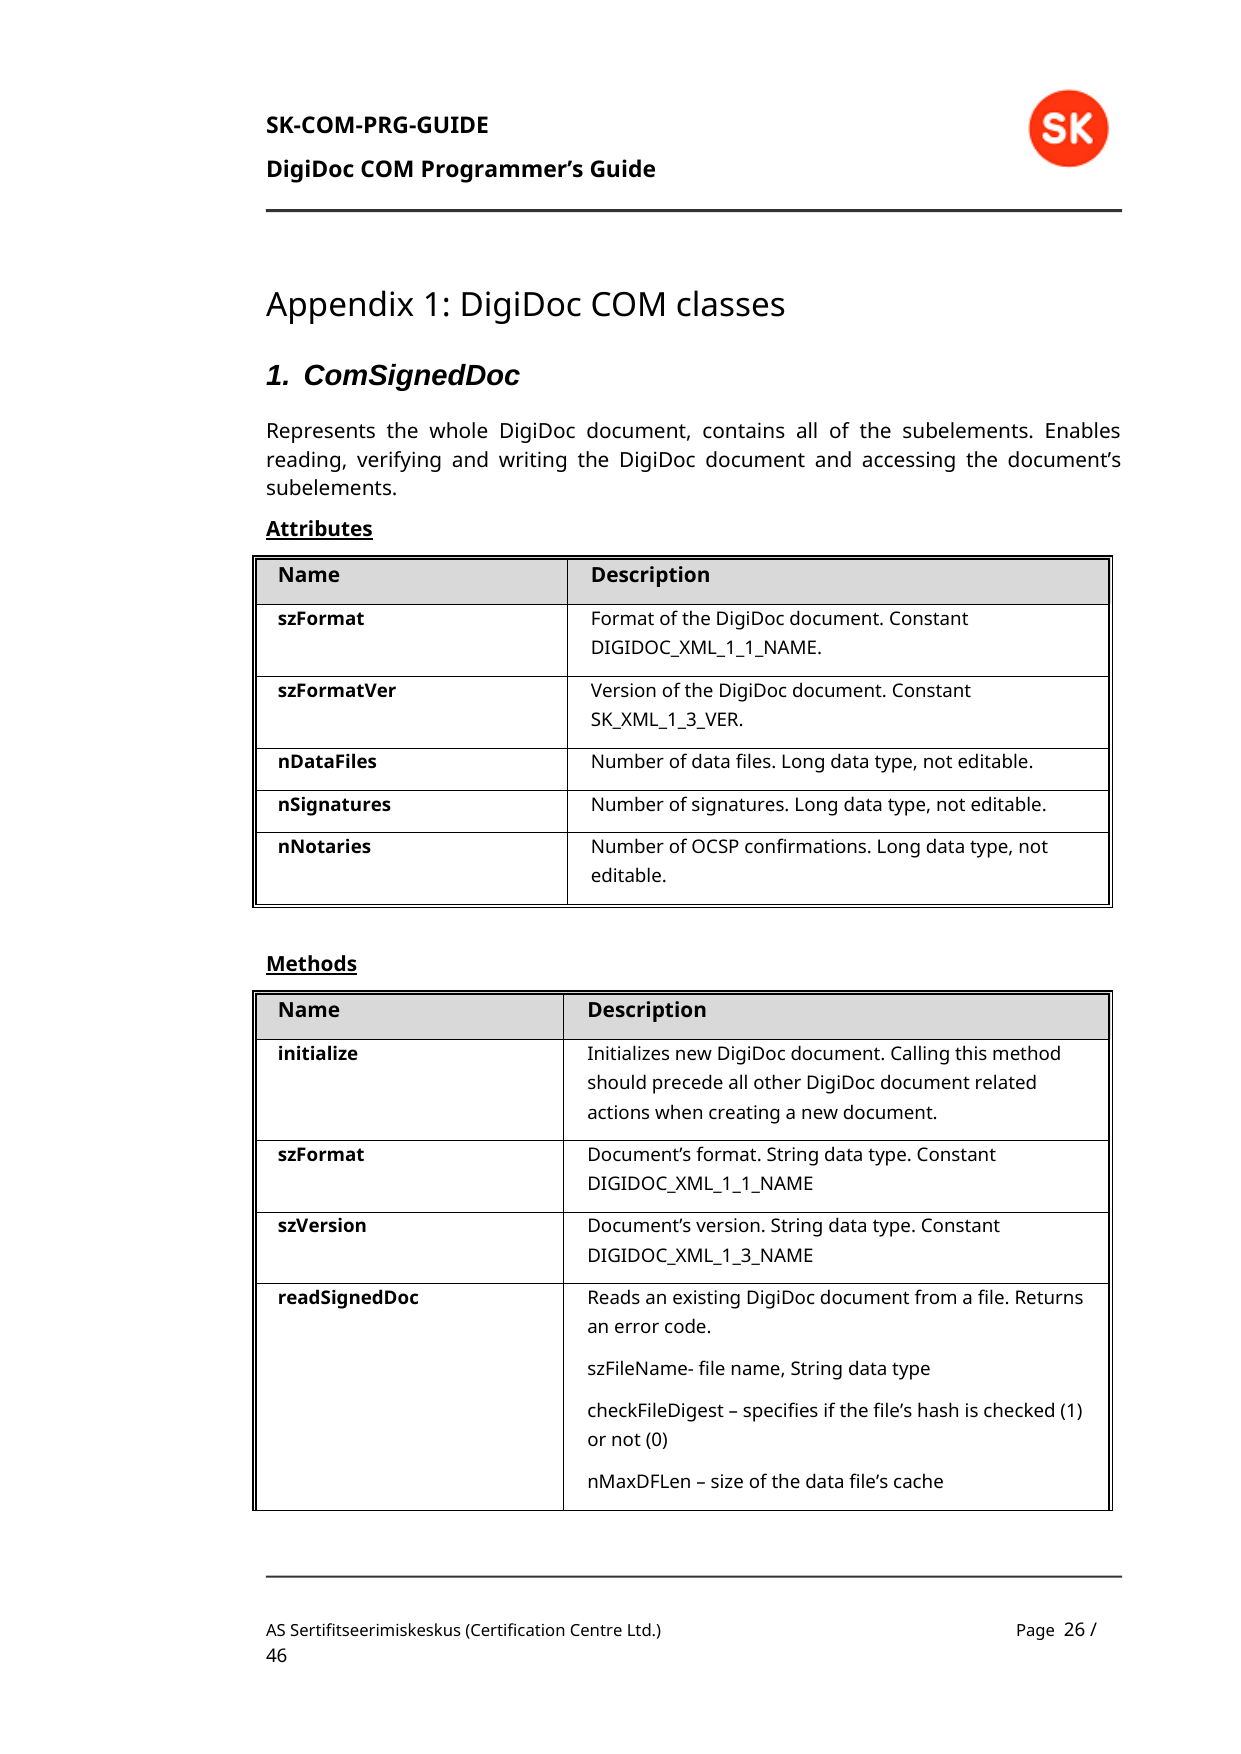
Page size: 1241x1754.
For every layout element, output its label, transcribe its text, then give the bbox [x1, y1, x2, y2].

table_cell Document’s format. String data type. Constant DIGIDOC_XML_1_1_NAME [564, 1141, 1108, 1212]
table_cell szVersion [257, 1213, 563, 1283]
table_cell Number of data files. Long data type, not editable. [568, 749, 1108, 790]
table_header Name [257, 995, 563, 1039]
picture [1027, 88, 1114, 170]
table_cell Document’s version. String data type. Constant DIGIDOC_XML_1_3_NAME [564, 1213, 1108, 1283]
table_cell nSignatures [257, 791, 567, 832]
table_cell Format of the DigiDoc document. Constant DIGIDOC_XML_1_1_NAME. [568, 605, 1108, 676]
table_cell nDataFiles [257, 749, 567, 790]
text Represents the whole DigiDoc document, contains all of the subelements. Enables reading, verifying and writing the DigiDoc document and accessing the document’s subelements. [266, 416, 1122, 502]
subtitle ComSignedDoc [266, 358, 1122, 391]
table_cell readSignedDoc [257, 1284, 563, 1509]
table_header Description [568, 560, 1108, 604]
text Methods [266, 949, 1122, 978]
table_cell szFormat [257, 605, 567, 676]
table_header Description [564, 995, 1108, 1039]
table_cell Number of OCSP confirmations. Long data type, not editable. [568, 833, 1108, 904]
table_cell Number of signatures. Long data type, not editable. [568, 791, 1108, 832]
table_cell Reads an existing DigiDoc document from a file. Returns an error code. szFileName- file name, String data type checkFileDigest – specifies if the file’s hash is checked (1) or not (0) nMaxDFLen – size of the data file’s cache [564, 1284, 1108, 1509]
table_cell szFormatVer [257, 677, 567, 747]
table_cell Initializes new DigiDoc document. Calling this method should precede all other DigiDoc document related actions when creating a new document. [564, 1040, 1108, 1140]
table_header Name [257, 560, 567, 604]
table_cell Version of the DigiDoc document. Constant SK_XML_1_3_VER. [568, 677, 1108, 747]
table_cell initialize [257, 1040, 563, 1140]
table_cell nNotaries [257, 833, 567, 904]
text Attributes [266, 514, 1122, 543]
table_cell szFormat [257, 1141, 563, 1212]
list Appendix 1: DigiDoc COM classes [266, 281, 1122, 327]
